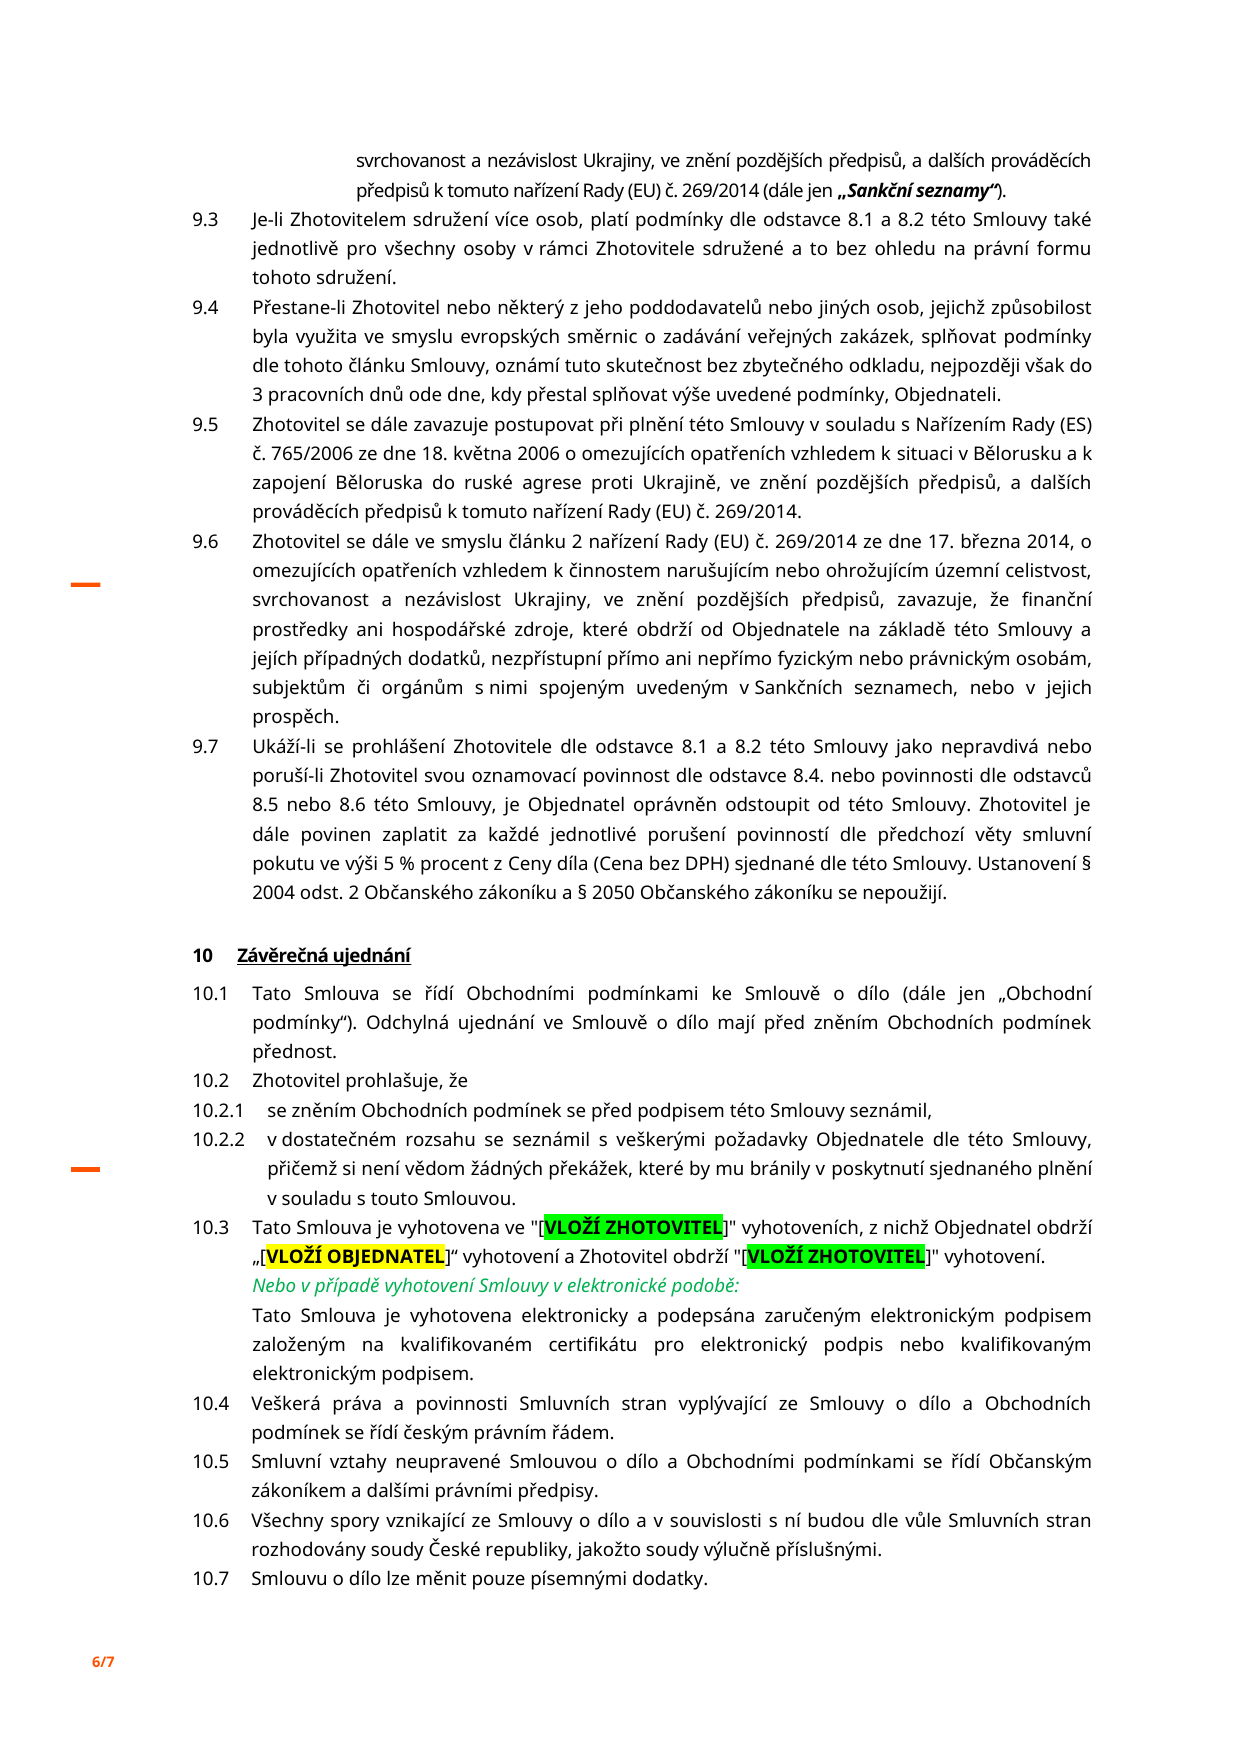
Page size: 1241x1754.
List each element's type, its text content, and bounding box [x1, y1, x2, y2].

subtitle Tato Smlouva je vyhotovena elektronicky a podepsána zaručeným elektronickým podpisem založeným na kvalifikovaném certifikátu pro elektronický podpis nebo kvalifikovaným elektronickým podpisem. [252, 1302, 1093, 1386]
subtitle Zhotovitel se dále zavazuje postupovat při plnění této Smlouvy v souladu s Nařízením Rady (ES) č. 765/2006 ze dne 18. května 2006 o omezujících opatřeních vzhledem k situaci v Bělorusku a k zapojení Běloruska do ruské agrese proti Ukrajině, ve znění pozdějších předpisů, a dalších prováděcích předpisů k tomuto nařízení Rady (EU) č. 269/2014. [192, 411, 1093, 524]
subtitle Nebo v případě vyhotovení Smlouvy v elektronické podobě: [252, 1273, 1093, 1298]
subtitle Zhotovitel se dále ve smyslu článku 2 nařízení Rady (EU) č. 269/2014 ze dne 17. března 2014, o omezujících opatřeních vzhledem k činnostem narušujícím nebo ohrožujícím územní celistvost, svrchovanost a nezávislost Ukrajiny, ve znění pozdějších předpisů, zavazuje, že finanční prostředky ani hospodářské zdroje, které obdrží od Objednatele na základě této Smlouvy a jejích případných dodatků, nezpřístupní přímo ani nepřímo fyzickým nebo právnickým osobám, subjektům či orgánům s nimi spojeným uvedeným v Sankčních seznamech, nebo v jejich prospěch. [192, 528, 1093, 729]
subtitle v dostatečném rozsahu se seznámil s veškerými požadavky Objednatele dle této Smlouvy, přičemž si není vědom žádných překážek, které by mu bránily v poskytnutí sjednaného plnění v souladu s touto Smlouvou. [192, 1126, 1093, 1210]
subtitle Tato Smlouva se řídí Obchodními podmínkami ke Smlouvě o dílo (dále jen „Obchodní podmínky“). Odchylná ujednání ve Smlouvě o dílo mají před zněním Obchodních podmínek přednost. [192, 980, 1093, 1064]
subtitle Ukáží-li se prohlášení Zhotovitele dle odstavce 8.1 a 8.2 této Smlouvy jako nepravdivá nebo poruší-li Zhotovitel svou oznamovací povinnost dle odstavce 8.4. nebo povinnosti dle odstavců 8.5 nebo 8.6 této Smlouvy, je Objednatel oprávněn odstoupit od této Smlouvy. Zhotovitel je dále povinen zaplatit za každé jednotlivé porušení povinností dle předchozí věty smluvní pokutu ve výši 5 % procent z Ceny díla (Cena bez DPH) sjednané dle této Smlouvy. Ustanovení § 2004 odst. 2 Občanského zákoníku a § 2050 Občanského zákoníku se nepoužijí. [192, 733, 1093, 905]
subtitle Je-li Zhotovitelem sdružení více osob, platí podmínky dle odstavce 8.1 a 8.2 této Smlouvy také jednotlivě pro všechny osoby v rámci Zhotovitele sdružené a to bez ohledu na právní formu tohoto sdružení. [192, 206, 1093, 290]
subtitle Smluvní vztahy neupravené Smlouvou o dílo a Obchodními podmínkami se řídí Občanským zákoníkem a dalšími právními předpisy. [192, 1448, 1093, 1503]
subtitle Závěrečná ujednání [192, 942, 1093, 967]
subtitle se zněním Obchodních podmínek se před podpisem této Smlouvy seznámil, [192, 1097, 1093, 1123]
subtitle Zhotovitel prohlašuje, že [192, 1068, 1093, 1093]
subtitle Veškerá práva a povinnosti Smluvních stran vyplývající ze Smlouvy o dílo a Obchodních podmínek se řídí českým právním řádem. [192, 1390, 1093, 1444]
subtitle Smlouvu o dílo lze měnit pouze písemnými dodatky. [192, 1565, 1093, 1591]
subtitle Všechny spory vznikající ze Smlouvy o dílo a v souvislosti s ní budou dle vůle Smluvních stran rozhodovány soudy České republiky, jakožto soudy výlučně příslušnými. [192, 1507, 1093, 1562]
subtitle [318, 148, 1093, 202]
subtitle Tato Smlouva je vyhotovena ve "[VLOŽÍ ZHOTOVITEL]" vyhotoveních, z nichž Objednatel obdrží „[VLOŽÍ OBJEDNATEL]“ vyhotovení a Zhotovitel obdrží "[VLOŽÍ ZHOTOVITEL]" vyhotovení. [192, 1214, 1093, 1269]
subtitle Přestane-li Zhotovitel nebo některý z jeho poddodavatelů nebo jiných osob, jejichž způsobilost byla využita ve smyslu evropských směrnic o zadávání veřejných zakázek, splňovat podmínky dle tohoto článku Smlouvy, oznámí tuto skutečnost bez zbytečného odkladu, nejpozději však do 3 pracovních dnů ode dne, kdy přestal splňovat výše uvedené podmínky, Objednateli. [192, 294, 1093, 407]
